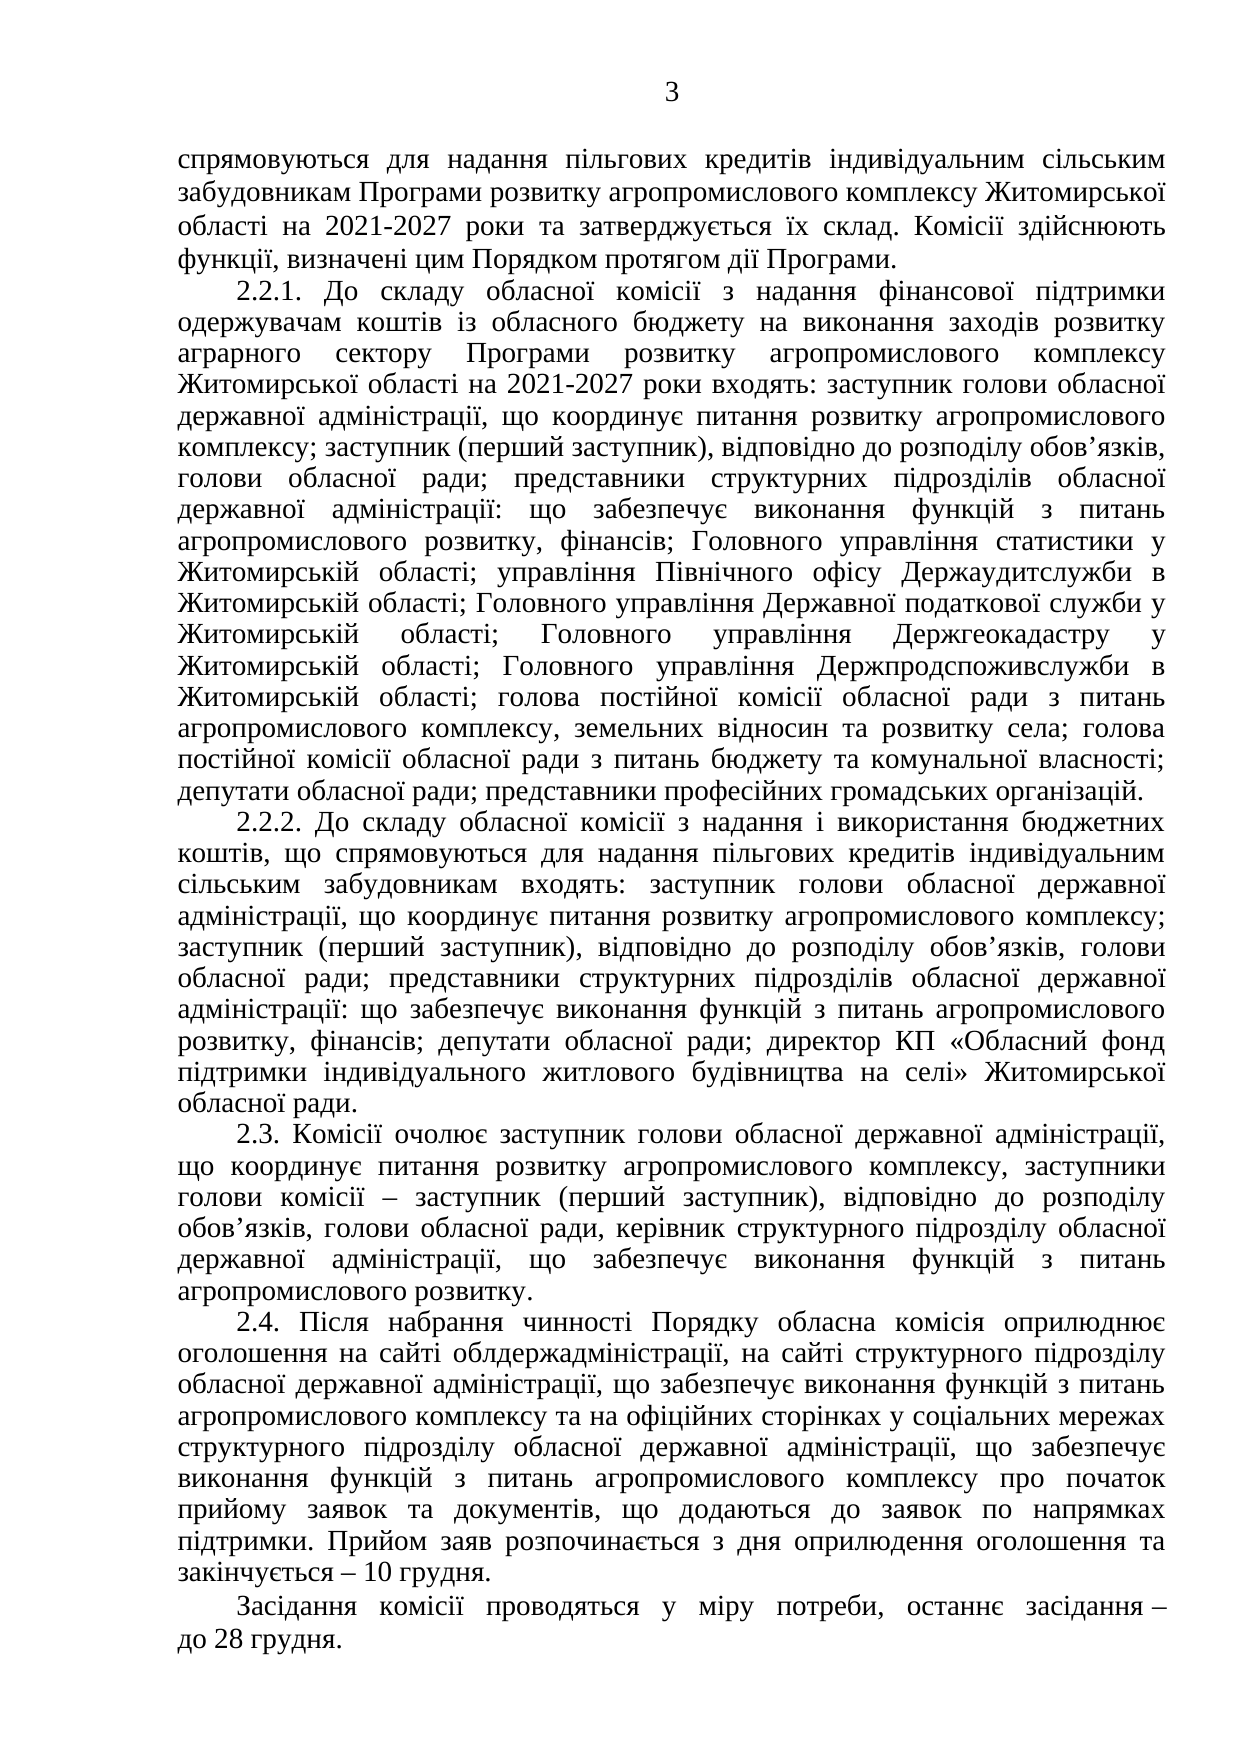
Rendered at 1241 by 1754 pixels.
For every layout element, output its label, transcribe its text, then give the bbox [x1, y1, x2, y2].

text 2.3. Комісії очолює заступник голови обласної державної адміністрації, що координує питання розвитку агропромислового комплексу, заступники голови комісії – заступник (перший заступник), відповідно до розподілу обов’язків, голови обласної ради, керівник структурного підрозділу обласної державної адміністрації, що забезпечує виконання функцій з питань агропромислового розвитку. [177, 1119, 1166, 1306]
text 2.2.2. До складу обласної комісії з надання і використання бюджетних коштів, що спрямовуються для надання пільгових кредитів індивідуальним сільським забудовникам входять: заступник голови обласної державної адміністрації, що координує питання розвитку агропромислового комплексу; заступник (перший заступник), відповідно до розподілу обов’язків, голови обласної ради; представники структурних підрозділів обласної державної адміністрації: що забезпечує виконання функцій з питань агропромислового розвитку, фінансів; депутати обласної ради; директор КП «Обласний фонд підтримки індивідуального житлового будівництва на селі» Житомирської обласної ради. [177, 806, 1166, 1119]
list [177, 141, 1166, 275]
text Засідання комісії проводяться у міру потреби, останнє засідання – до 28 грудня. [177, 1588, 1166, 1655]
text 2.4. Після набрання чинності Порядку обласна комісія оприлюднює оголошення на сайті облдержадміністрації, на сайті структурного підрозділу обласної державної адміністрації, що забезпечує виконання функцій з питань агропромислового комплексу та на офіційних сторінках у соціальних мережах структурного підрозділу обласної державної адміністрації, що забезпечує виконання функцій з питань агропромислового комплексу про початок прийому заявок та документів, що додаються до заявок по напрямках підтримки. Прийом заяв розпочинається з дня оприлюдення оголошення та закінчується – 10 грудня. [177, 1306, 1166, 1588]
text 2.2.1. До складу обласної комісії з надання фінансової підтримки одержувачам коштів із обласного бюджету на виконання заходів розвитку аграрного сектору Програми розвитку агропромислового комплексу Житомирської області на 2021-2027 роки входять: заступник голови обласної державної адміністрації, що координує питання розвитку агропромислового комплексу; заступник (перший заступник), відповідно до розподілу обов’язків, голови обласної ради; представники структурних підрозділів обласної державної адміністрації: що забезпечує виконання функцій з питань агропромислового розвитку, фінансів; Головного управління статистики у Житомирській області; управління Північного офісу Держаудитслужби в Житомирській області; Головного управління Державної податкової служби у Житомирській області; Головного управління Держгеокадастру у Житомирській області; Головного управління Держпродспоживслужби в Житомирській області; голова постійної комісії обласної ради з питань агропромислового комплексу, земельних відносин та розвитку села; голова постійної комісії обласної ради з питань бюджету та комунальної власності; депутати обласної ради; представники професійних громадських організацій. [177, 275, 1166, 806]
